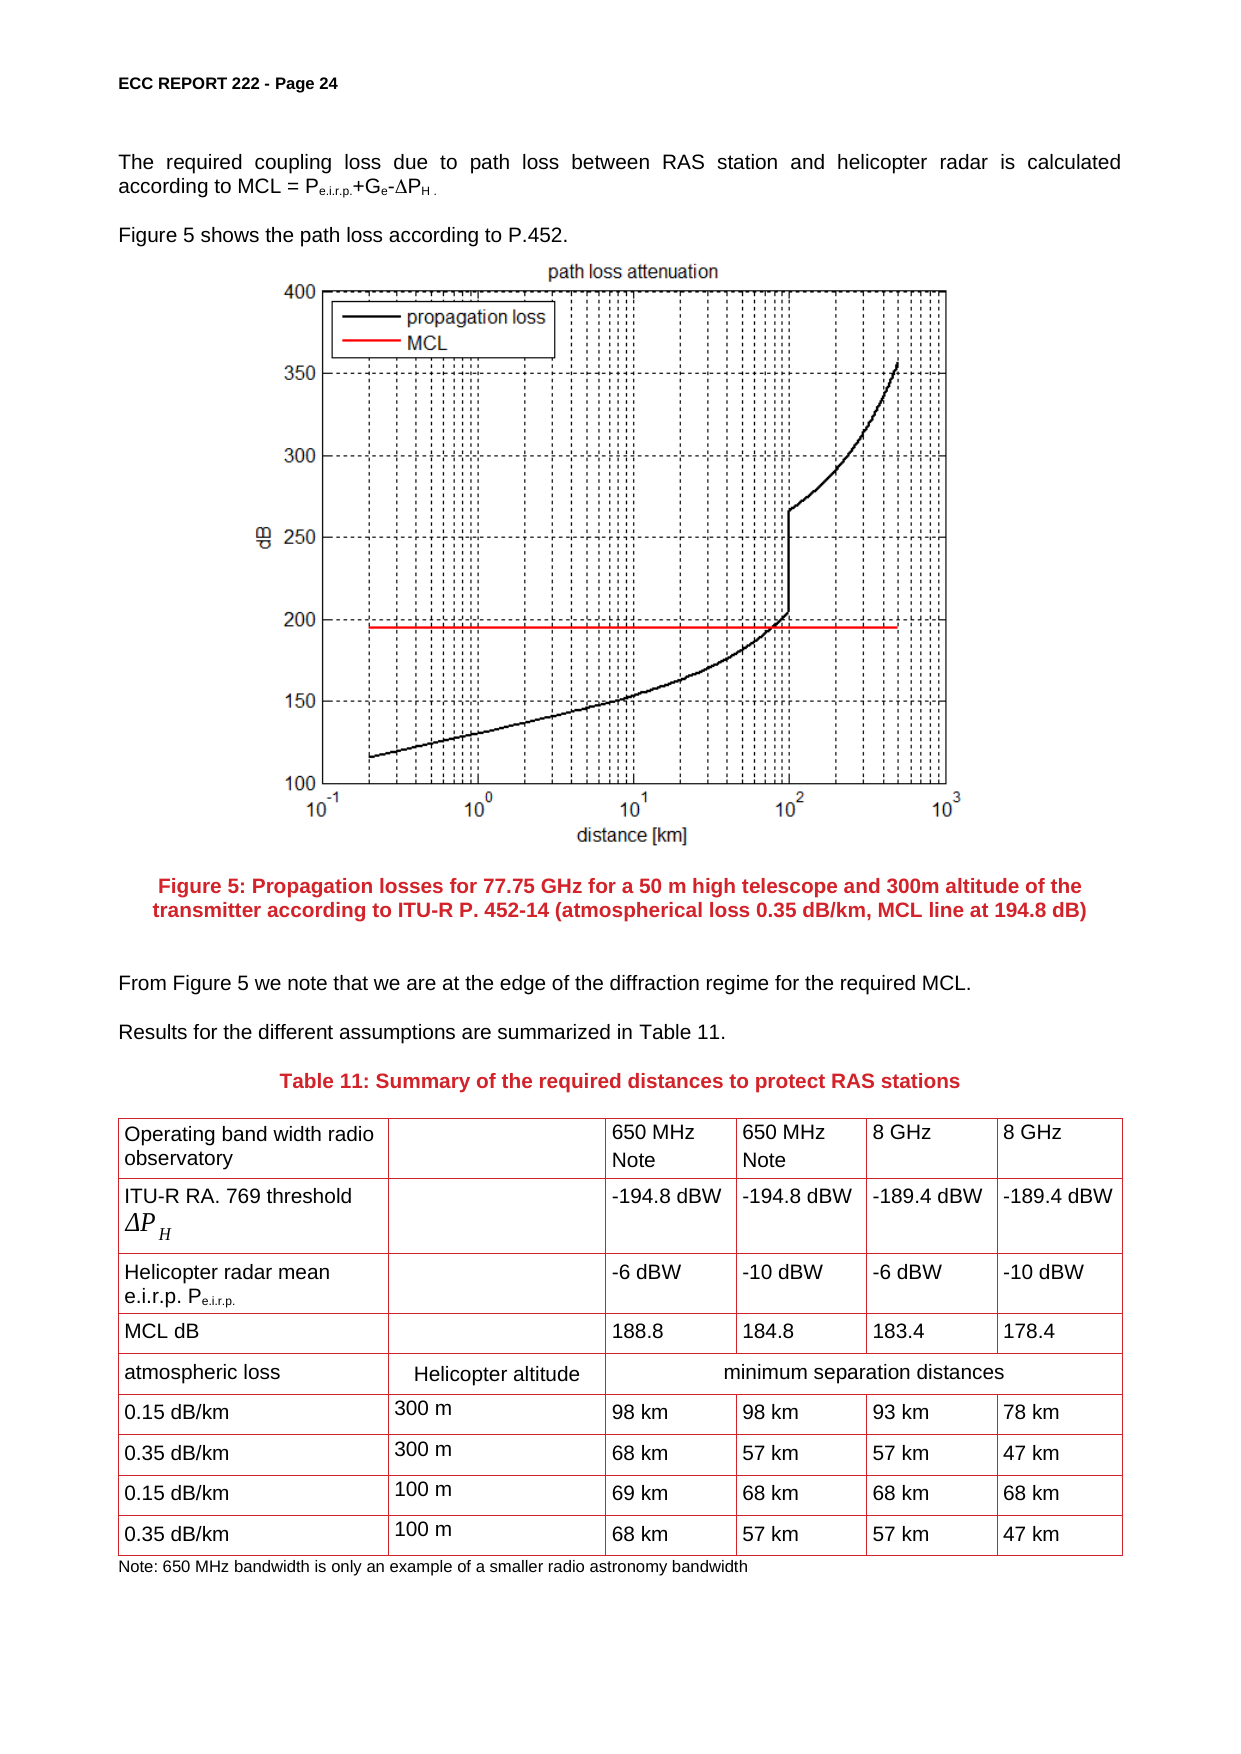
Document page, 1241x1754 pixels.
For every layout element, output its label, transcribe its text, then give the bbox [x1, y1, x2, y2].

table_cell 68 km [606, 1516, 736, 1555]
table_cell 184.8 [737, 1314, 866, 1353]
table_cell 57 km [737, 1516, 866, 1555]
table_cell 188.8 [606, 1314, 736, 1353]
table_cell [389, 1179, 605, 1253]
table_cell 0.15 dB/km [119, 1476, 388, 1515]
table_cell 93 km [867, 1395, 997, 1434]
table_cell 183.4 [867, 1314, 997, 1353]
text Table 11: Summary of the required distances to protect RAS stations [118, 1069, 1122, 1093]
table_cell -6 dBW [606, 1254, 736, 1313]
table_cell -189.4 dBW [867, 1179, 997, 1253]
table_cell 57 km [867, 1435, 997, 1474]
table_cell 100 m [389, 1476, 605, 1515]
table_cell -189.4 dBW [998, 1179, 1122, 1253]
table_cell MCL dB [119, 1314, 388, 1353]
table_header 8 GHz [998, 1119, 1122, 1177]
table_header 650 MHz Note [737, 1119, 866, 1177]
table_cell Helicopter altitude [389, 1354, 605, 1394]
table_cell 57 km [867, 1516, 997, 1555]
table_header 650 MHz Note [606, 1119, 736, 1177]
table_header 8 GHz [867, 1119, 997, 1177]
table_cell 68 km [737, 1476, 866, 1515]
table_cell 98 km [606, 1395, 736, 1434]
table_cell 98 km [737, 1395, 866, 1434]
table_cell -6 dBW [867, 1254, 997, 1313]
text Figure 5 shows the path loss according to P.452. [118, 223, 1122, 247]
table_cell 0.15 dB/km [119, 1395, 388, 1434]
text Note: 650 MHz bandwidth is only an example of a smaller radio astronomy bandwidth [118, 1556, 1122, 1576]
table_cell ITU-R RA. 769 threshold [119, 1179, 388, 1253]
text Results for the different assumptions are summarized in Table 11. [118, 1020, 1122, 1044]
table_cell Helicopter radar mean e.i.r.p. Pe.i.r.p. [119, 1254, 388, 1313]
table_cell 69 km [606, 1476, 736, 1515]
table_cell 0.35 dB/km [119, 1435, 388, 1474]
table_cell 47 km [998, 1516, 1122, 1555]
text Figure 5: Propagation losses for 77.75 GHz for a 50 m high telescope and 300m altitude of the transmitter according to ITU-R P. 452-14 (atmospherical loss 0.35 dB/km, MCL line at 194.8 dB) [118, 874, 1122, 922]
table_cell 0.35 dB/km [119, 1516, 388, 1555]
table_cell -194.8 dBW [737, 1179, 866, 1253]
table_cell 57 km [737, 1435, 866, 1474]
table_cell 78 km [998, 1395, 1122, 1434]
table_cell -10 dBW [998, 1254, 1122, 1313]
table_cell 300 m [389, 1435, 605, 1474]
table_cell 100 m [389, 1516, 605, 1555]
table_header Operating band width radio observatory [119, 1119, 388, 1177]
table_cell 68 km [606, 1435, 736, 1474]
table_cell atmospheric loss [119, 1354, 388, 1394]
table_cell [389, 1314, 605, 1353]
table_cell -194.8 dBW [606, 1179, 736, 1253]
table_header [389, 1119, 605, 1177]
table_cell 68 km [867, 1476, 997, 1515]
table_cell 178.4 [998, 1314, 1122, 1353]
table_cell minimum separation distances [606, 1354, 1122, 1394]
table_cell -10 dBW [737, 1254, 866, 1313]
table_cell 300 m [389, 1395, 605, 1434]
picture [218, 247, 1022, 849]
table_cell 47 km [998, 1435, 1122, 1474]
table_cell [389, 1254, 605, 1313]
text The required coupling loss due to path loss between RAS station and helicopter radar is calculated according to MCL = Pe.i.r.p.+Ge-PH . [118, 150, 1122, 198]
table_cell 68 km [998, 1476, 1122, 1515]
